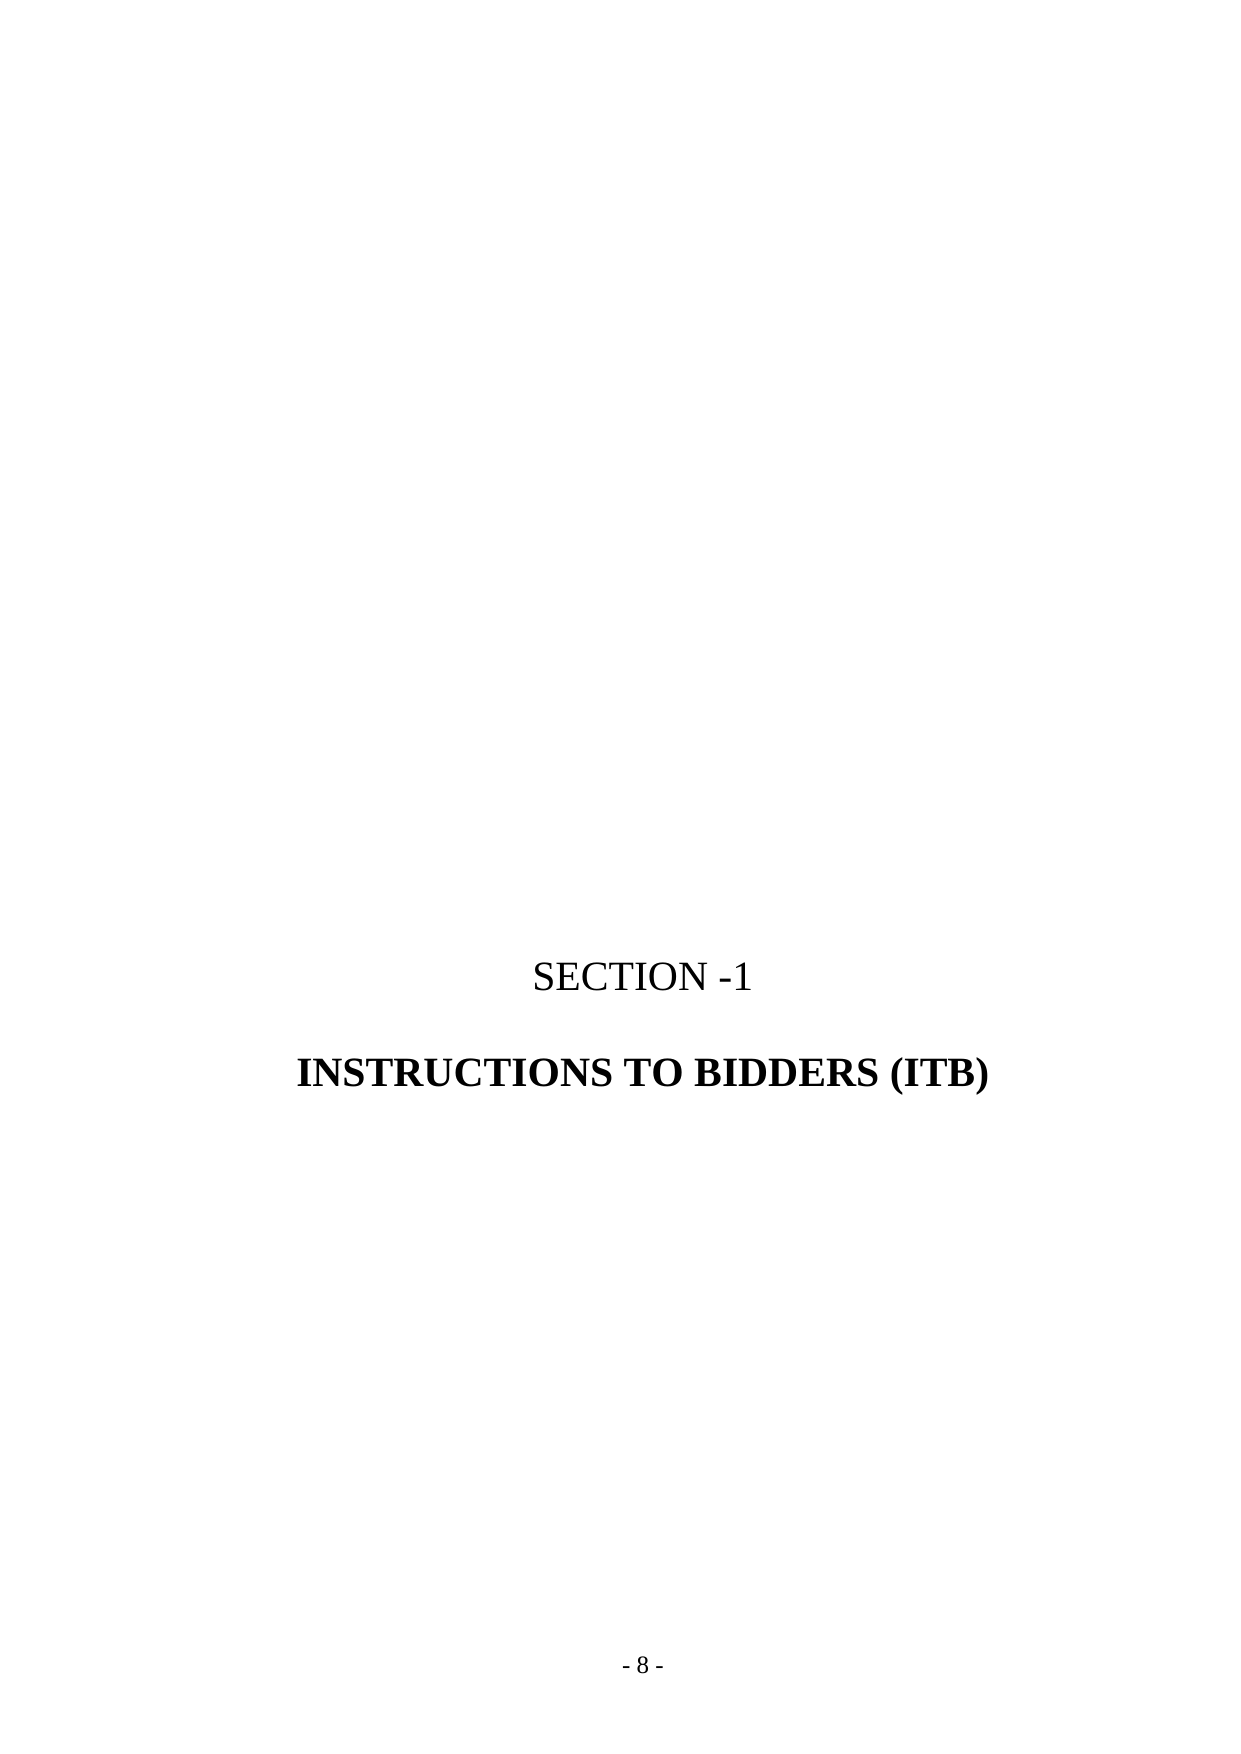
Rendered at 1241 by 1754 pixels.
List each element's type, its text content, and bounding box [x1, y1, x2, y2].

subtitle SECTION -1 [150, 951, 1135, 999]
text INSTRUCTIONS TO BIDDERS (ITB) [150, 1047, 1135, 1095]
